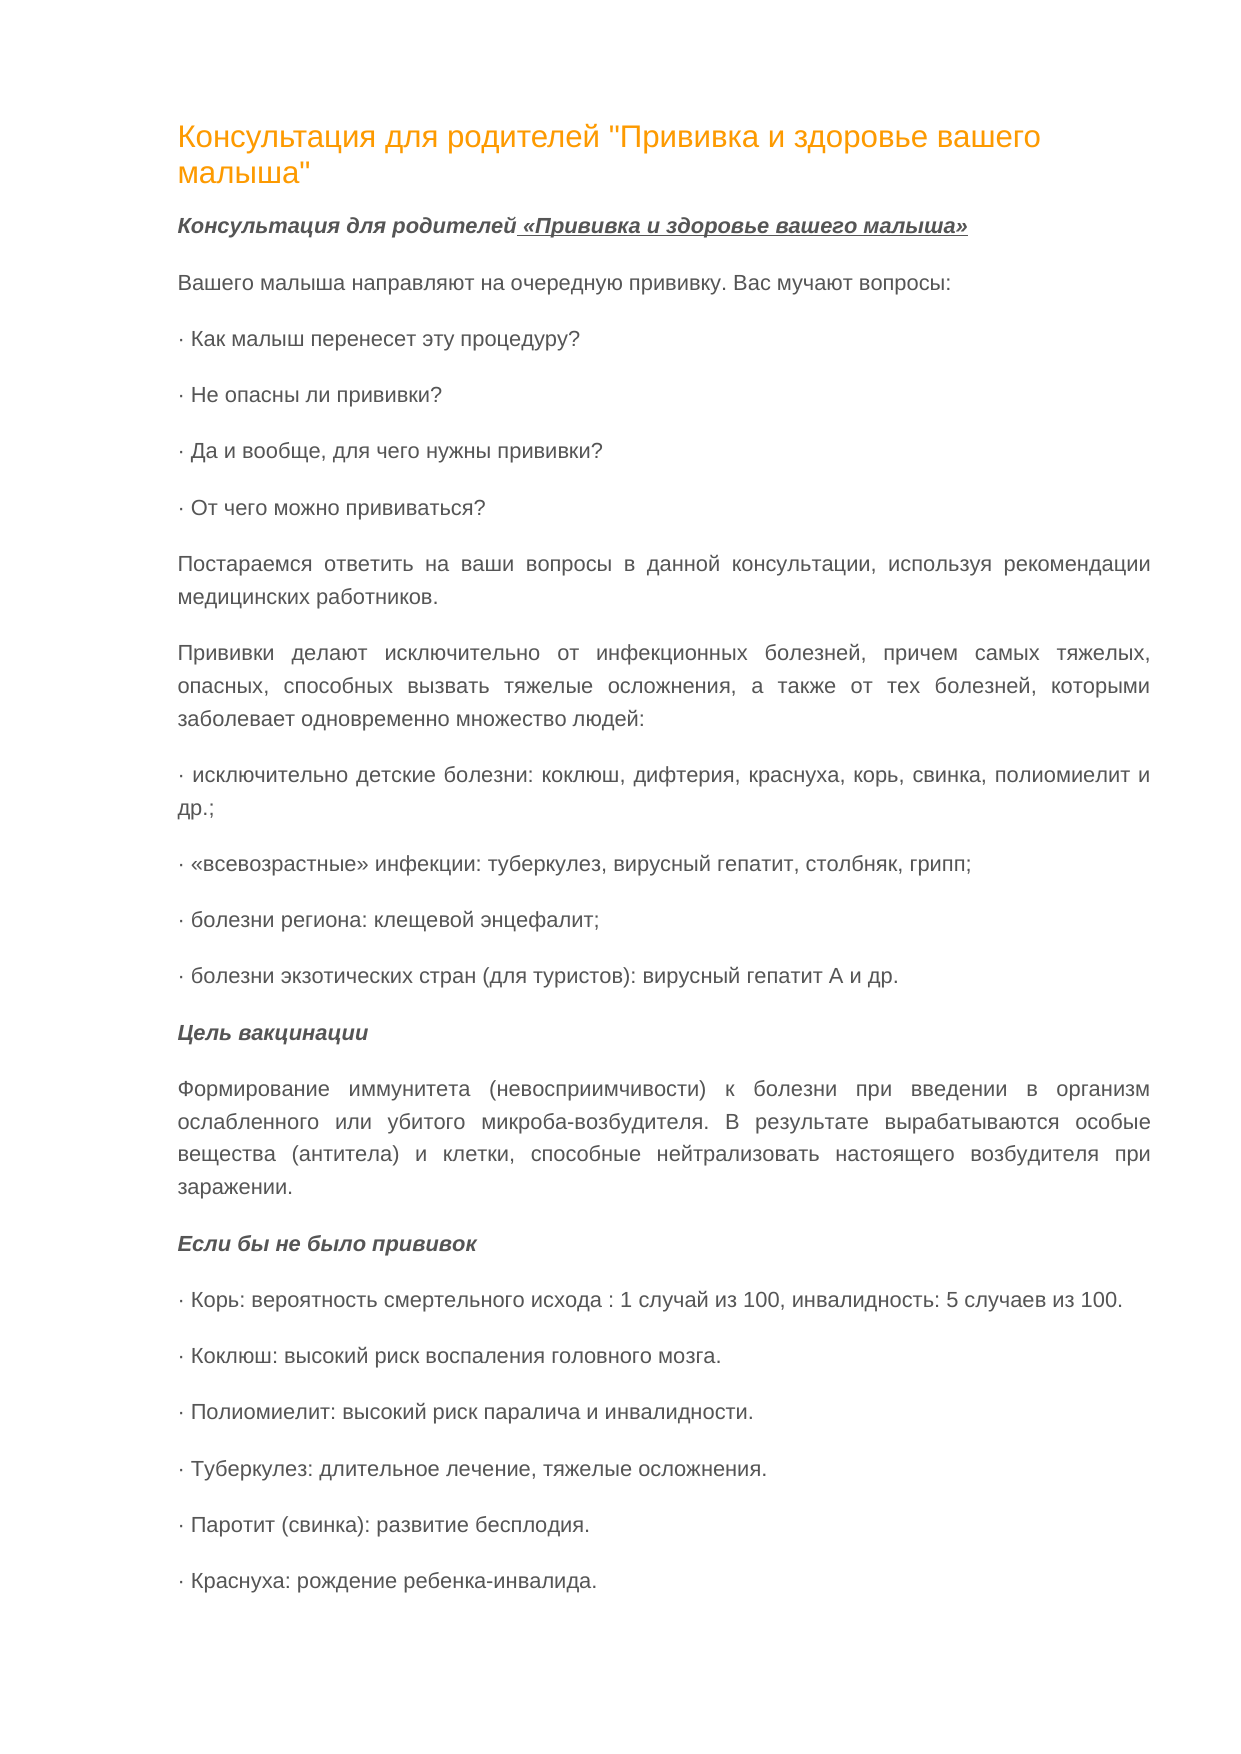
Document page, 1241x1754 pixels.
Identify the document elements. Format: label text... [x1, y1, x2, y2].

text · Паротит (свинка): развитие бесплодия. [177, 1504, 1152, 1537]
text · Туберкулез: длительное лечение, тяжелые осложнения. [177, 1448, 1152, 1481]
text · Коклюш: высокий риск воспаления головного мозга. [177, 1335, 1152, 1368]
text Цель вакцинации [177, 1012, 1152, 1045]
text Вашего малыша направляют на очередную прививку. Вас мучают вопросы: [177, 262, 1152, 295]
text · Да и вообще, для чего нужны прививки? [177, 431, 1152, 463]
text Консультация для родителей «Прививка и здоровье вашего малыша» [177, 206, 1152, 238]
text · «всевозрастные» инфекции: туберкулез, вирусный гепатит, столбняк, грипп; [177, 843, 1152, 876]
text Если бы не было прививок [177, 1223, 1152, 1256]
text · Не опасны ли прививки? [177, 374, 1152, 407]
text Формирование иммунитета (невосприимчивости) к болезни при введении в организм ослабленного или убитого микроба-возбудителя. В результате вырабатываются особые вещества (антитела) и клетки, способные нейтрализовать настоящего возбудителя при заражении. [177, 1068, 1152, 1199]
text · От чего можно прививаться? [177, 487, 1152, 520]
text · Краснуха: рождение ребенка-инвалида. [177, 1560, 1152, 1593]
text Постараемся ответить на ваши вопросы в данной консультации, используя рекомендации медицинских работников. [177, 543, 1152, 609]
text · Как малыш перенесет эту процедуру? [177, 318, 1152, 351]
text · исключительно детские болезни: коклюш, дифтерия, краснуха, корь, свинка, полиомиелит и др.; [177, 754, 1152, 820]
text · болезни экзотических стран (для туристов): вирусный гепатит А и др. [177, 956, 1152, 988]
text · Корь: вероятность смертельного исхода : 1 случай из 100, инвалидность: 5 случаев из 100. [177, 1279, 1152, 1312]
text Прививки делают исключительно от инфекционных болезней, причем самых тяжелых, опасных, способных вызвать тяжелые осложнения, а также от тех болезней, которыми заболевает одновременно множество людей: [177, 632, 1152, 731]
text Консультация для родителей "Прививка и здоровье вашего малыша" [177, 118, 1152, 190]
text · болезни региона: клещевой энцефалит; [177, 899, 1152, 932]
text · Полиомиелит: высокий риск паралича и инвалидности. [177, 1392, 1152, 1424]
